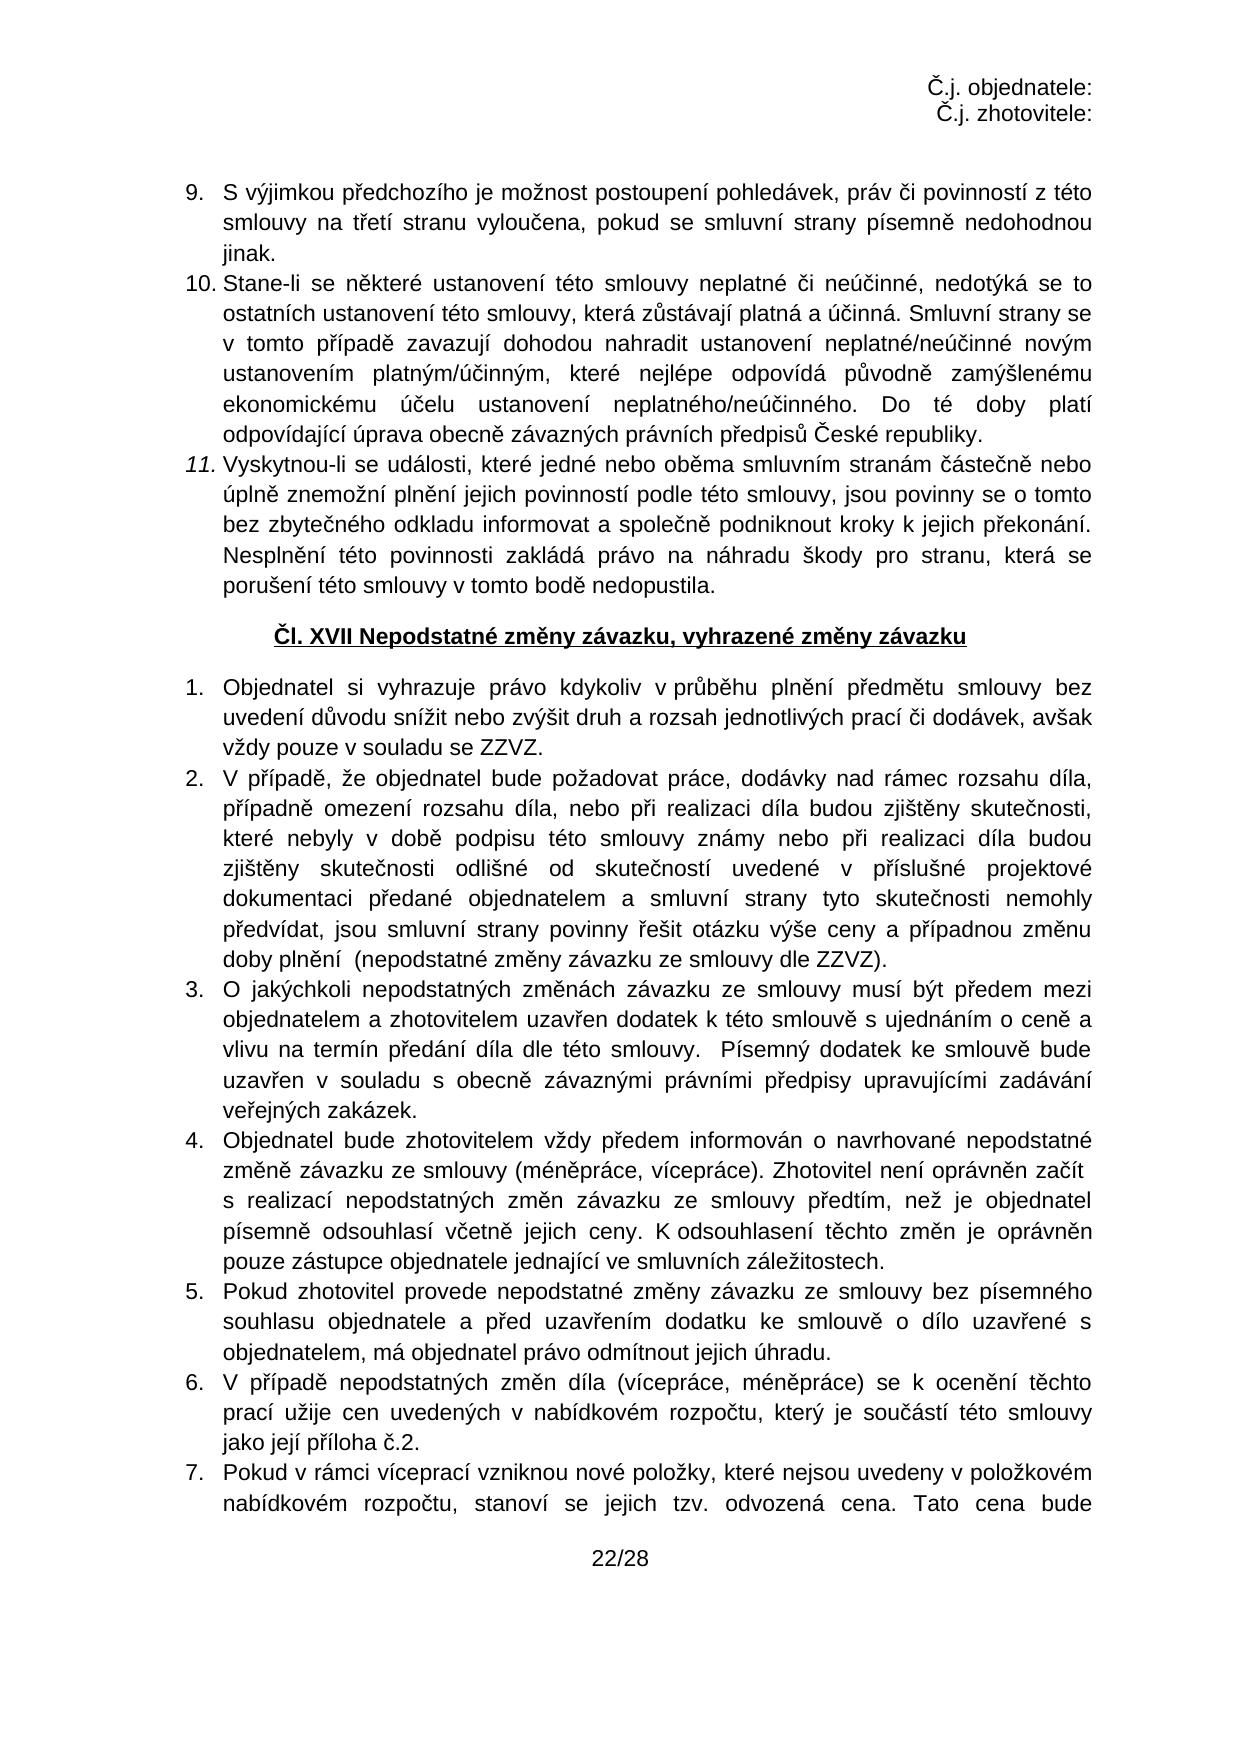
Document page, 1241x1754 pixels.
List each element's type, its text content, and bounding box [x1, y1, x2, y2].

list V případě nepodstatných změn díla (vícepráce, méněpráce) se k ocenění těchto prací užije cen uvedených v nabídkovém rozpočtu, který je součástí této smlouvy jako její příloha č.2. [185, 1369, 1093, 1456]
list V případě, že objednatel bude požadovat práce, dodávky nad rámec rozsahu díla, případně omezení rozsahu díla, nebo při realizaci díla budou zjištěny skutečnosti, které nebyly v době podpisu této smlouvy známy nebo při realizaci díla budou zjištěny skutečnosti odlišné od skutečností uvedené v příslušné projektové dokumentaci předané objednatelem a smluvní strany tyto skutečnosti nemohly předvídat, jsou smluvní strany povinny řešit otázku výše ceny a případnou změnu doby plnění (nepodstatné změny závazku ze smlouvy dle ZZVZ). [185, 764, 1093, 972]
text Čl. XVII Nepodstatné změny závazku, vyhrazené změny závazku [148, 623, 1093, 649]
list Pokud zhotovitel provede nepodstatné změny závazku ze smlouvy bez písemného souhlasu objednatele a před uzavřením dodatku ke smlouvě o dílo uzavřené s objednatelem, má objednatel právo odmítnout jejich úhradu. [185, 1278, 1093, 1365]
list Objednatel si vyhrazuje právo kdykoliv v průběhu plnění předmětu smlouvy bez uvedení důvodu snížit nebo zvýšit druh a rozsah jednotlivých prací či dodávek, avšak vždy pouze v souladu se ZZVZ. [185, 674, 1093, 761]
list Objednatel bude zhotovitelem vždy předem informován o navrhované nepodstatné změně závazku ze smlouvy (méněpráce, vícepráce). Zhotovitel není oprávněn začít s realizací nepodstatných změn závazku ze smlouvy předtím, než je objednatel písemně odsouhlasí včetně jejich ceny. K odsouhlasení těchto změn je oprávněn pouze zástupce objednatele jednající ve smluvních záležitostech. [185, 1127, 1093, 1274]
list Vyskytnou-li se události, které jedné nebo oběma smluvním stranám částečně nebo úplně znemožní plnění jejich povinností podle této smlouvy, jsou povinny se o tomto bez zbytečného odkladu informovat a společně podniknout kroky k jejich překonání. Nesplnění této povinnosti zakládá právo na náhradu škody pro stranu, která se porušení této smlouvy v tomto bodě nedopustila. [185, 451, 1093, 598]
list O jakýchkoli nepodstatných změnách závazku ze smlouvy musí být předem mezi objednatelem a zhotovitelem uzavřen dodatek k této smlouvě s ujednáním o ceně a vlivu na termín předání díla dle této smlouvy. Písemný dodatek ke smlouvě bude uzavřen v souladu s obecně závaznými právními předpisy upravujícími zadávání veřejných zakázek. [185, 976, 1093, 1123]
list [185, 1459, 1093, 1516]
list S výjimkou předchozího je možnost postoupení pohledávek, práv či povinností z této smlouvy na třetí stranu vyloučena, pokud se smluvní strany písemně nedohodnou jinak. [185, 179, 1093, 266]
list Stane-li se některé ustanovení této smlouvy neplatné či neúčinné, nedotýká se to ostatních ustanovení této smlouvy, která zůstávají platná a účinná. Smluvní strany se v tomto případě zavazují dohodou nahradit ustanovení neplatné/neúčinné novým ustanovením platným/účinným, které nejlépe odpovídá původně zamýšlenému ekonomickému účelu ustanovení neplatného/neúčinného. Do té doby platí odpovídající úprava obecně závazných právních předpisů České republiky. [185, 270, 1093, 447]
